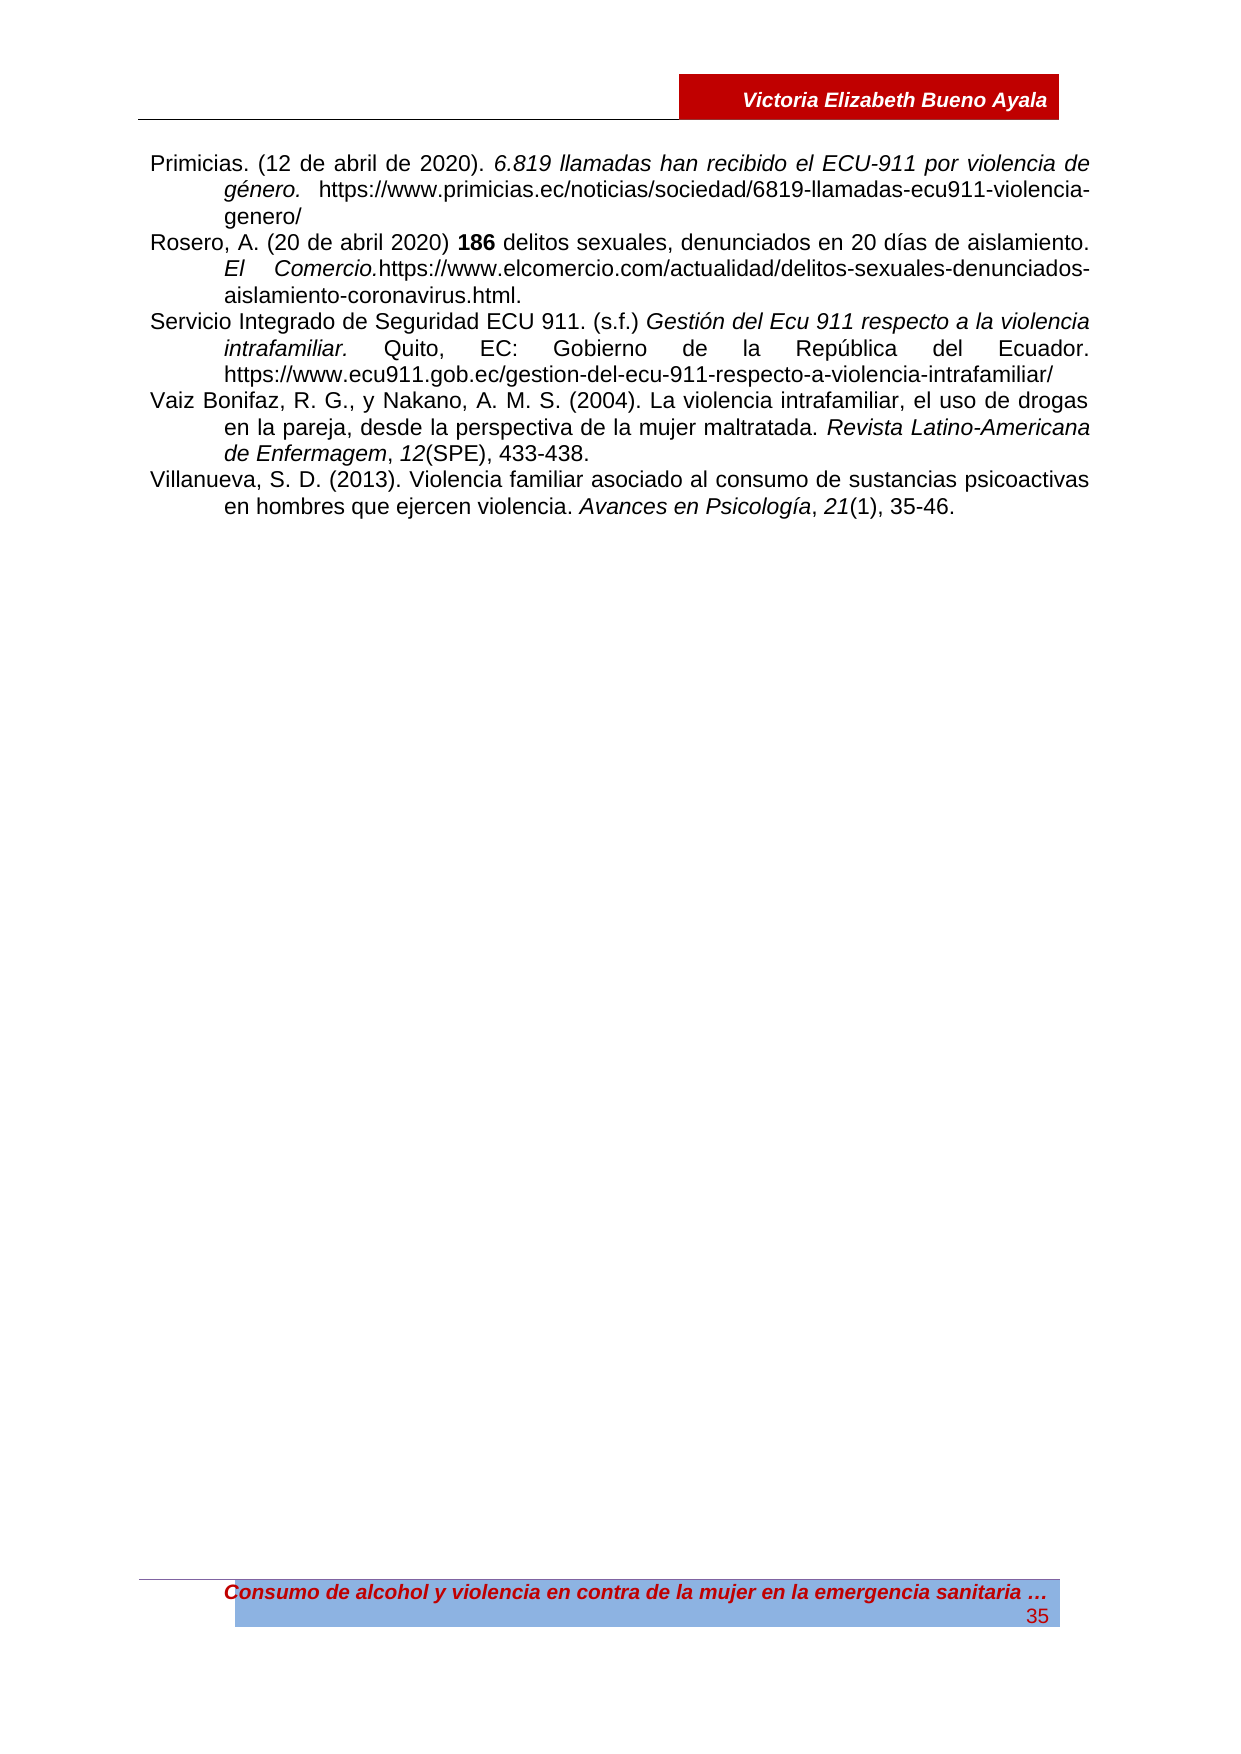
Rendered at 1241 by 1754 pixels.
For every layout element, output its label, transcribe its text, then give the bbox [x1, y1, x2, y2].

text Vaiz Bonifaz, R. G., y Nakano, A. M. S. (2004). La violencia intrafamiliar, el uso de drogas en la pareja, desde la perspectiva de la mujer maltratada. Revista Latino-Americana de Enfermagem, 12(SPE), 433-438. [150, 387, 1090, 466]
text Servicio Integrado de Seguridad ECU 911. (s.f.) Gestión del Ecu 911 respecto a la violencia intrafamiliar. Quito, EC: Gobierno de la República del Ecuador. https://www.ecu911.gob.ec/gestion-del-ecu-911-respecto-a-violencia-intrafamiliar/ [150, 308, 1090, 387]
text Rosero, A. (20 de abril 2020) 186 delitos sexuales, denunciados en 20 días de aislamiento. El Comercio.https://www.elcomercio.com/actualidad/delitos-sexuales-denunciados-aislamiento-coronavirus.html. [150, 229, 1090, 308]
text Primicias. (12 de abril de 2020). 6.819 llamadas han recibido el ECU-911 por violencia de género. https://www.primicias.ec/noticias/sociedad/6819-llamadas-ecu911-violencia-genero/ [150, 150, 1090, 229]
text Villanueva, S. D. (2013). Violencia familiar asociado al consumo de sustancias psicoactivas en hombres que ejercen violencia. Avances en Psicología, 21(1), 35-46. [150, 466, 1090, 519]
